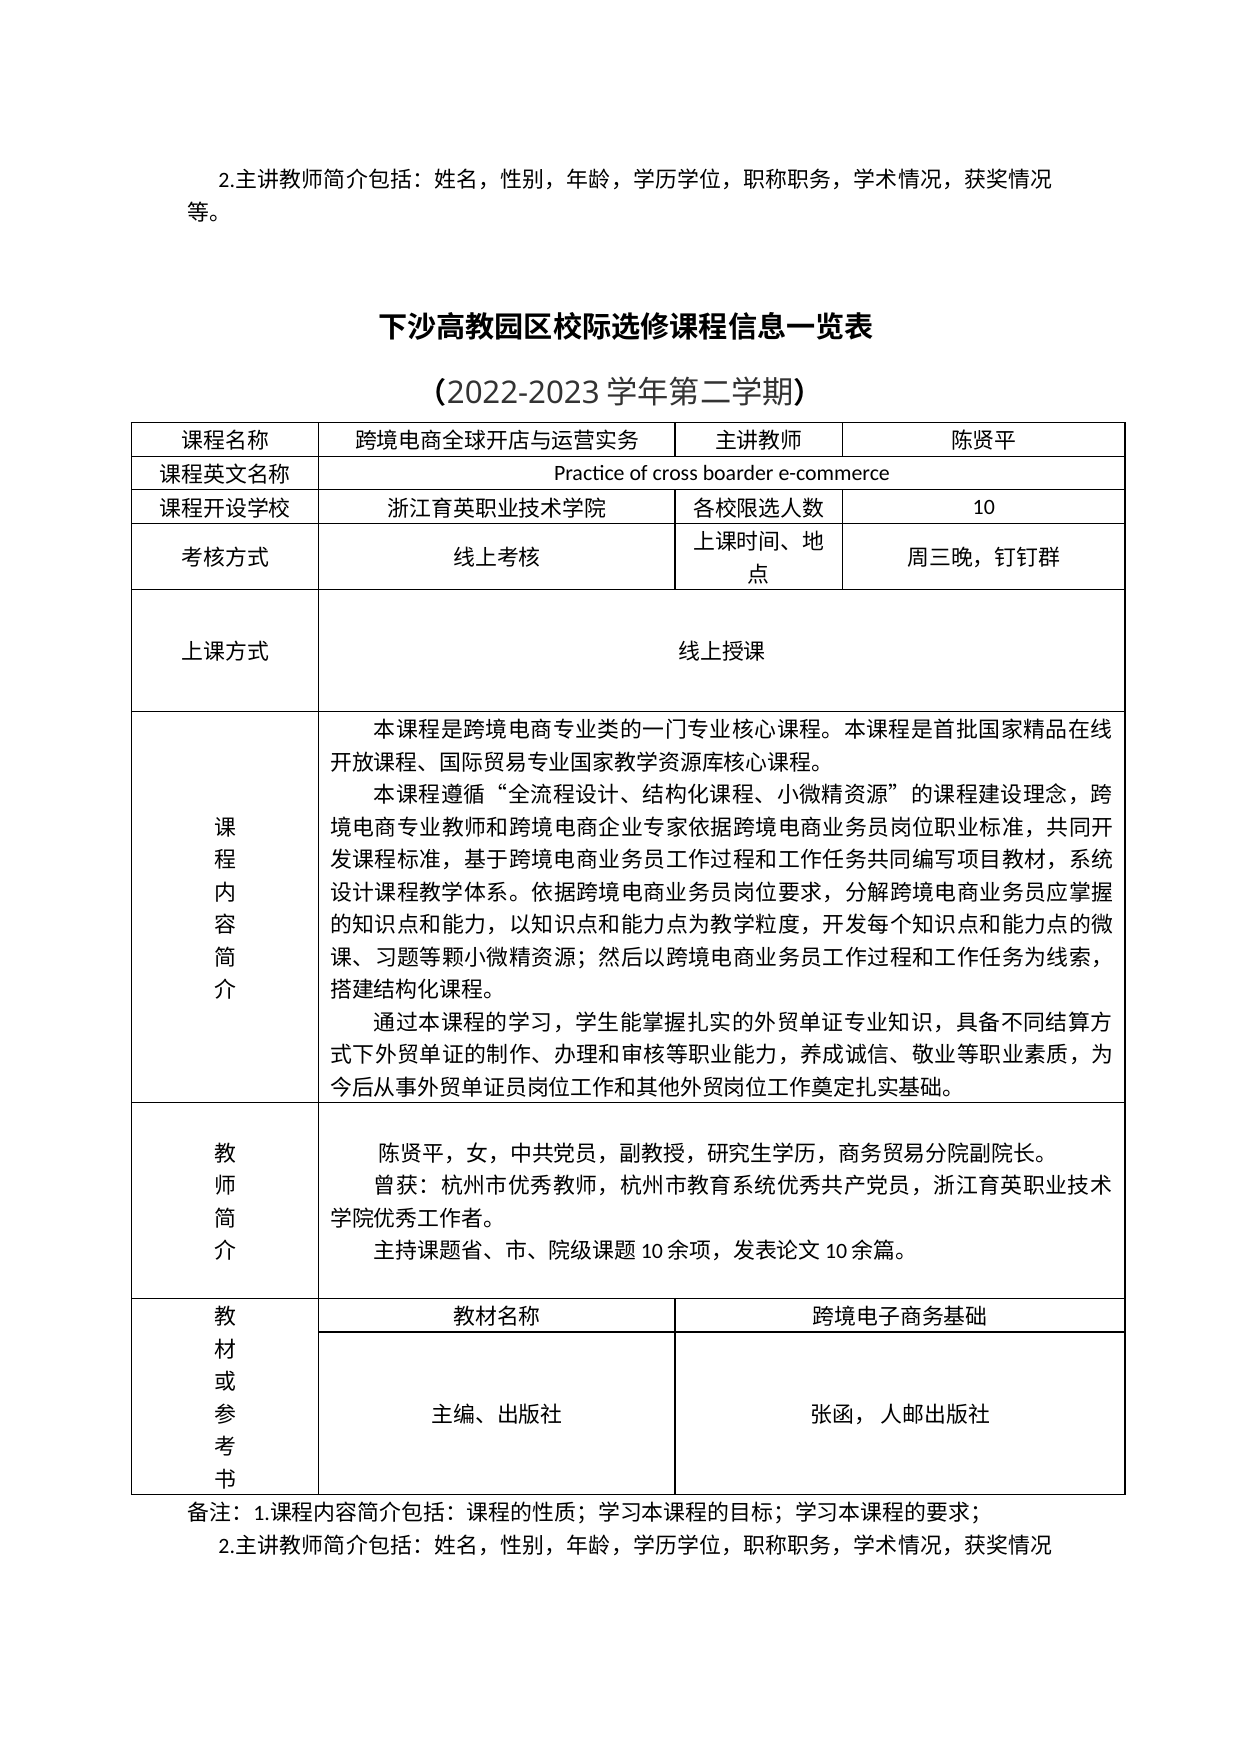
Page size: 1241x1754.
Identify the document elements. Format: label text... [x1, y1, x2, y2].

table_cell 周三晚，钉钉群 [843, 524, 1124, 589]
table_cell 10 [843, 490, 1124, 523]
table_cell 课程开设学校 [132, 490, 318, 523]
table_cell 线上考核 [319, 524, 674, 589]
table_cell 浙江育英职业技术学院 [319, 490, 674, 523]
table_cell 陈贤平，女，中共党员，副教授，研究生学历，商务贸易分院副院长。 曾获：杭州市优秀教师，杭州市教育系统优秀共产党员，浙江育英职业技术学院优秀工作者。 主持课题省、市、院级课题10余项，发表论文10余篇。 [319, 1103, 1124, 1298]
table_cell 课 程 内 容 简 介 [132, 712, 318, 1102]
table_cell 跨境电子商务基础 [676, 1299, 1124, 1331]
table_cell 教 师 简 介 [132, 1103, 318, 1298]
table_cell 线上授课 [319, 590, 1124, 711]
text 备注：1.课程内容简介包括：课程的性质；学习本课程的目标；学习本课程的要求； [187, 1495, 1053, 1527]
text （2022-2023学年第二学期） [187, 357, 1053, 422]
table_cell 主编、出版社 [319, 1333, 674, 1494]
table_cell 张函， 人邮出版社 [676, 1333, 1124, 1494]
table_cell 上课方式 [132, 590, 318, 711]
table_cell 上课时间、地点 [676, 524, 842, 589]
table_cell 教材名称 [319, 1299, 674, 1331]
table_cell 教 材 或 参 考 书 [132, 1299, 318, 1494]
table_cell 本课程是跨境电商专业类的一门专业核心课程。本课程是首批国家精品在线开放课程、国际贸易专业国家教学资源库核心课程。 本课程遵循“全流程设计、结构化课程、小微精资源”的课程建设理念，跨境电商专业教师和跨境电商企业专家依据跨境电商业务员岗位职业标准，共同开发课程标准，基于跨境电商业务员工作过程和工作任务共同编写项目教材，系统设计课程教学体系。依据跨境电商业务员岗位要求，分解跨境电商业务员应掌握的知识点和能力，以知识点和能力点为教学粒度，开发每个知识点和能力点的微课、习题等颗小微精资源；然后以跨境电商业务员工作过程和工作任务为线索，搭建结构化课程。 通过本课程的学习，学生能掌握扎实的外贸单证专业知识，具备不同结算方式下外贸单证的制作、办理和审核等职业能力，养成诚信、敬业等职业素质，为今后从事外贸单证员岗位工作和其他外贸岗位工作奠定扎实基础。 [319, 712, 1124, 1102]
table_header 课程名称 [132, 423, 318, 456]
table_header 主讲教师 [676, 423, 842, 456]
text 2.主讲教师简介包括：姓名，性别，年龄，学历学位，职称职务，学术情况，获奖情况等。 [187, 162, 1053, 227]
table_cell 课程英文名称 [132, 457, 318, 489]
text 下沙高教园区校际选修课程信息一览表 [187, 292, 1053, 357]
table_cell 考核方式 [132, 524, 318, 589]
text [187, 1527, 1053, 1560]
table_header 跨境电商全球开店与运营实务 [319, 423, 674, 456]
table_header 陈贤平 [843, 423, 1124, 456]
table_cell 各校限选人数 [676, 490, 842, 523]
table_cell Practice of cross boarder e-commerce [319, 457, 1124, 489]
